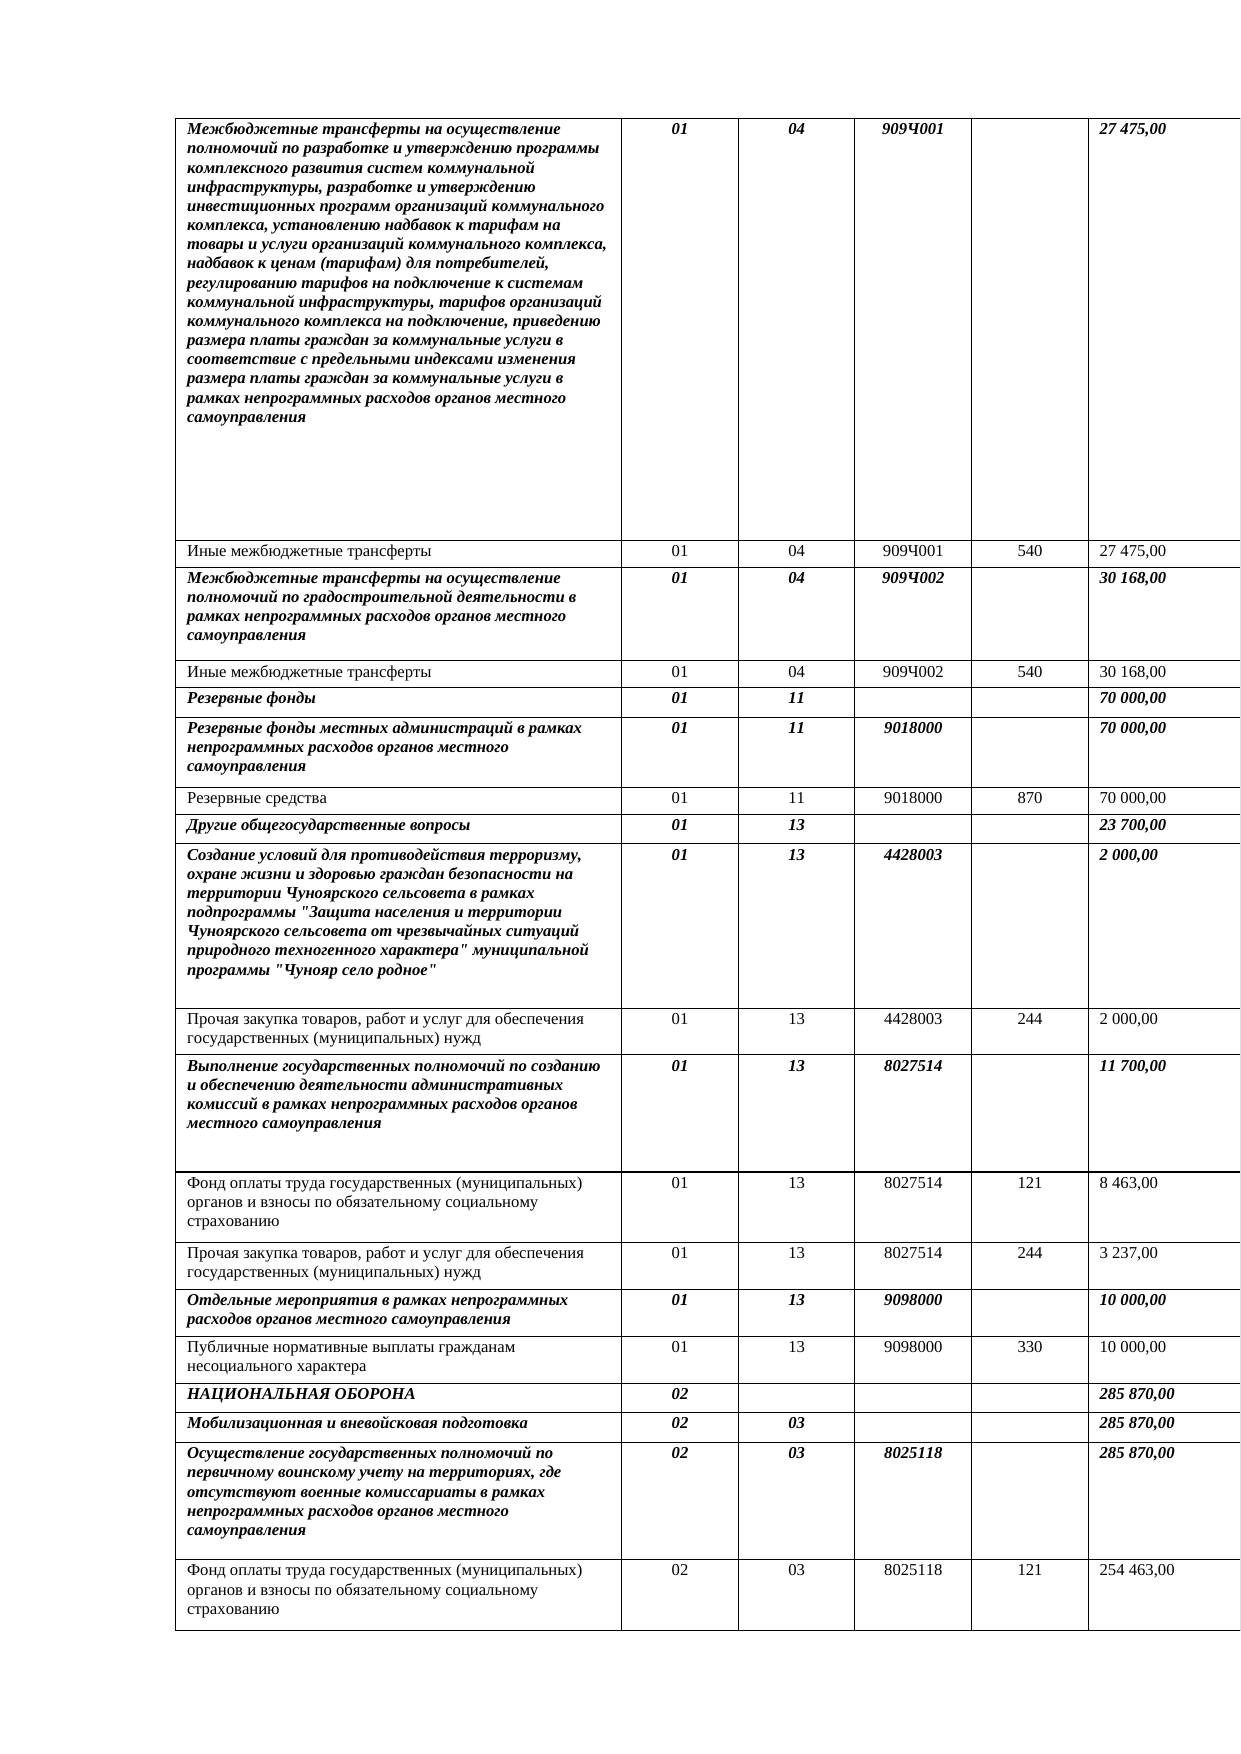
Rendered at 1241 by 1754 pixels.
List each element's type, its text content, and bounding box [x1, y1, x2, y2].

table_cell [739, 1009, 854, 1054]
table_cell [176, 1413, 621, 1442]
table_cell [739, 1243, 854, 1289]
table_cell 04 [739, 119, 854, 540]
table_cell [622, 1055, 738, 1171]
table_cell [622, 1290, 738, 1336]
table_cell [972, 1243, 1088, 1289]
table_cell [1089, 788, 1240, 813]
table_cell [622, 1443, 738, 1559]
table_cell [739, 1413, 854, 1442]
table_cell Резервные фонды [176, 688, 621, 717]
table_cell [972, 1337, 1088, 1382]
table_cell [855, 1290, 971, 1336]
table_cell 30 168,00 [1089, 568, 1240, 660]
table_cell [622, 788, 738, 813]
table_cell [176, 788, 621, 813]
table_cell 27 475,00 [1089, 119, 1240, 540]
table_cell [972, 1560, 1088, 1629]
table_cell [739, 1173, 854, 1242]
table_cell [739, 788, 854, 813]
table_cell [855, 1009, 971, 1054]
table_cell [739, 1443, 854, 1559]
table_cell Иные межбюджетные трансферты [176, 541, 621, 567]
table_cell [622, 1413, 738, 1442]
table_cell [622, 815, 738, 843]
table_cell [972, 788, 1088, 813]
table_cell 909Ч002 [855, 661, 971, 687]
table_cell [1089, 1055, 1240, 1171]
table_cell 540 [972, 541, 1088, 567]
table_cell 04 [739, 661, 854, 687]
table_cell [972, 568, 1088, 660]
table_cell 909Ч001 [855, 541, 971, 567]
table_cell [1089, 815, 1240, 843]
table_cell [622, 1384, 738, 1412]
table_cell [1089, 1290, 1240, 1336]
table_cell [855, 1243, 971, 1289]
table_cell 04 [739, 541, 854, 567]
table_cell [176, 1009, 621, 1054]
table_cell 11 [739, 718, 854, 787]
table_cell Иные межбюджетные трансферты [176, 661, 621, 687]
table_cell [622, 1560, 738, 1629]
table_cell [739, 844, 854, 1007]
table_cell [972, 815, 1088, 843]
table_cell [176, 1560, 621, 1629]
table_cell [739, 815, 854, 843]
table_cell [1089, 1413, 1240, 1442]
table_cell 01 [622, 661, 738, 687]
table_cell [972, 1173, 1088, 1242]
table_cell 04 [739, 568, 854, 660]
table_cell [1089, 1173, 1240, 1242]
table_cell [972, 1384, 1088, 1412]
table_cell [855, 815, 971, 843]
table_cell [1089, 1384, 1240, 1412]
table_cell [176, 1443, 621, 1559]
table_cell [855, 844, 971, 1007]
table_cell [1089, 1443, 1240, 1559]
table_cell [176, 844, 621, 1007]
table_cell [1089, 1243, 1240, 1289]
table_cell 01 [622, 119, 738, 540]
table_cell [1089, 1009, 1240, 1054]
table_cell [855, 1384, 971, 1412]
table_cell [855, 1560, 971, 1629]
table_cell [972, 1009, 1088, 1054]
table_cell [855, 688, 971, 717]
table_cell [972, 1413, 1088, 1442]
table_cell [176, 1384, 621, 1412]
table_cell [972, 688, 1088, 717]
table_cell Межбюджетные трансферты на осуществление полномочий по градостроительной деятельности в рамках непрограммных расходов органов местного самоуправления [176, 568, 621, 660]
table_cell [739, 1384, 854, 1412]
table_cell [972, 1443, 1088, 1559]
table_cell 01 [622, 688, 738, 717]
table_cell 01 [622, 568, 738, 660]
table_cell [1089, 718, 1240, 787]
table_cell 01 [622, 718, 738, 787]
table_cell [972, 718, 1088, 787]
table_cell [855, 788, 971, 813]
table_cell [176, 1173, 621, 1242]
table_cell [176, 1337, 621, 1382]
table_cell 01 [622, 541, 738, 567]
table_cell 70 000,00 [1089, 688, 1240, 717]
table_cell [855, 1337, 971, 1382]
table_cell 909Ч001 [855, 119, 971, 540]
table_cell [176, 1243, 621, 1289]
table_cell 11 [739, 688, 854, 717]
table_cell 540 [972, 661, 1088, 687]
table_cell Резервные фонды местных администраций в рамках непрограммных расходов органов местного самоуправления [176, 718, 621, 787]
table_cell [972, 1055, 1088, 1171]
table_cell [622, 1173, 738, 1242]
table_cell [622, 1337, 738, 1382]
table_cell Межбюджетные трансферты на осуществление полномочий по разработке и утверждению программы комплексного развития систем коммунальной инфраструктуры, разработке и утверждению инвестиционных программ организаций коммунального комплекса, установлению надбавок к тарифам на товары и услуги организаций коммунального комплекса, надбавок к ценам (тарифам) для потребителей, регулированию тарифов на подключение к системам коммунальной инфраструктуры, тарифов организаций коммунального комплекса на подключение, приведению размера платы граждан за коммунальные услуги в соответствие с предельными индексами изменения размера платы граждан за коммунальные услуги в рамках непрограммных расходов органов местного самоуправления [176, 119, 621, 540]
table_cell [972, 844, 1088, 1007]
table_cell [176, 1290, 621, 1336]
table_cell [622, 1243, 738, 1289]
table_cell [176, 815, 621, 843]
table_cell 30 168,00 [1089, 661, 1240, 687]
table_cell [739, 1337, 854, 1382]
table_cell 27 475,00 [1089, 541, 1240, 567]
table_cell [972, 119, 1088, 540]
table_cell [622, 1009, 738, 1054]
table_cell 909Ч002 [855, 568, 971, 660]
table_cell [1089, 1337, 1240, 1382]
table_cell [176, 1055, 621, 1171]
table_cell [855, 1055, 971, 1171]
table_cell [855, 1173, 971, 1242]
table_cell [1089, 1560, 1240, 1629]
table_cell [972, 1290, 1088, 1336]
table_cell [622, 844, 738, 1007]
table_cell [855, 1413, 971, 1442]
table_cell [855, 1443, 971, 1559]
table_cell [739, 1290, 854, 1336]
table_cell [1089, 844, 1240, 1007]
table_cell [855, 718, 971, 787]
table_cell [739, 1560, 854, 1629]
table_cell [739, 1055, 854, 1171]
